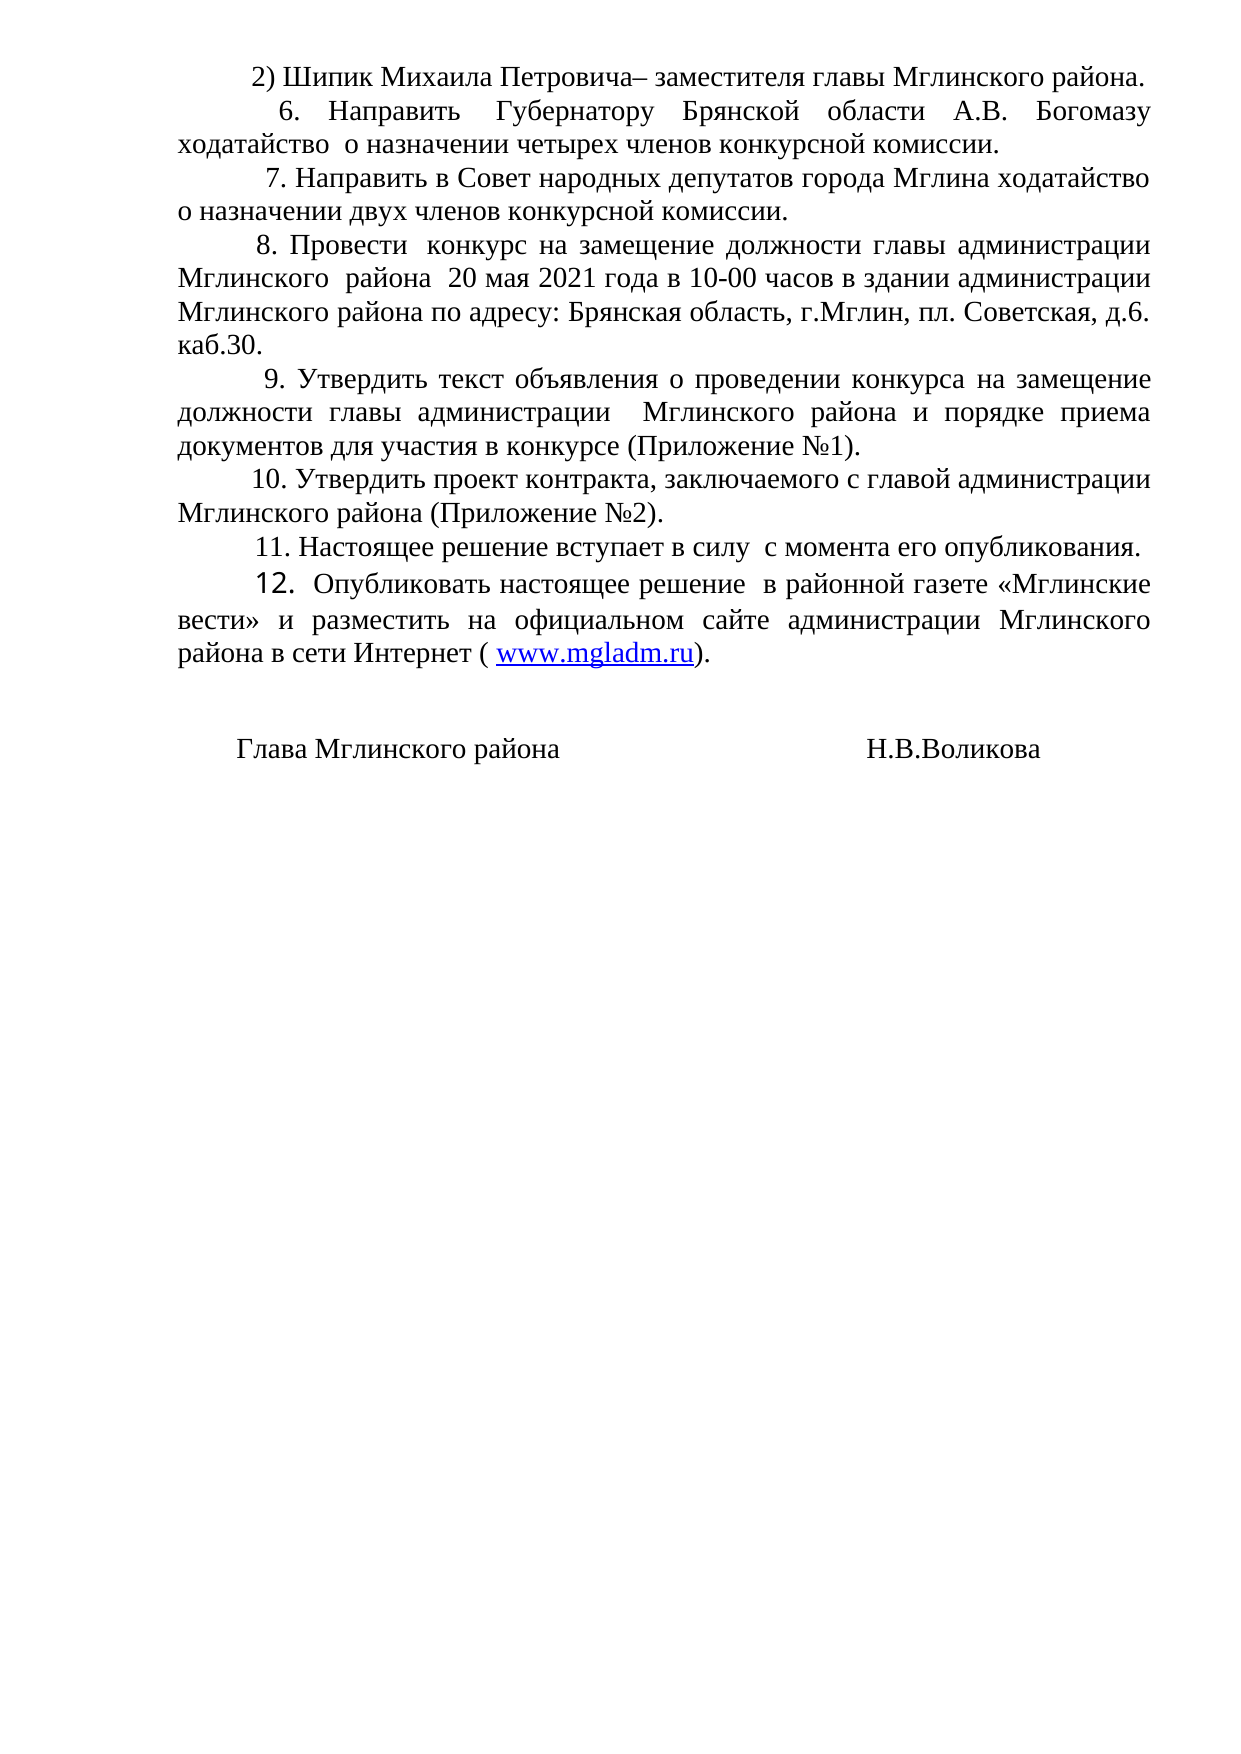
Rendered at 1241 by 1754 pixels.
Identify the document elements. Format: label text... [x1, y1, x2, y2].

text 12. Опубликовать настоящее решение в районной газете «Мглинские вести» и разместить на официальном сайте администрации Мглинского района в сети Интернет ( www.mgladm.ru). [177, 562, 1152, 669]
text Глава Мглинского района Н.В.Воликова [177, 731, 1152, 765]
text 7. Направить в Совет народных депутатов города Мглина ходатайство о назначении двух членов конкурсной комиссии. [177, 160, 1152, 227]
text 9. Утвердить текст объявления о проведении конкурса на замещение должности главы администрации Мглинского района и порядке приема документов для участия в конкурсе (Приложение №1). [177, 361, 1152, 462]
text 2) Шипик Михаила Петровича– заместителя главы Мглинского района. [177, 59, 1152, 93]
text 6. Направить Губернатору Брянской области А.В. Богомазу ходатайство о назначении четырех членов конкурсной комиссии. [177, 93, 1152, 160]
text 11. Настоящее решение вступает в силу с момента его опубликования. [196, 529, 1152, 562]
text 10. Утвердить проект контракта, заключаемого с главой администрации Мглинского района (Приложение №2). [177, 462, 1152, 529]
text 8. Провести конкурс на замещение должности главы администрации Мглинского района 20 мая 2021 года в 10-00 часов в здании администрации Мглинского района по адресу: Брянская область, г.Мглин, пл. Советская, д.6. каб.30. [177, 227, 1152, 361]
